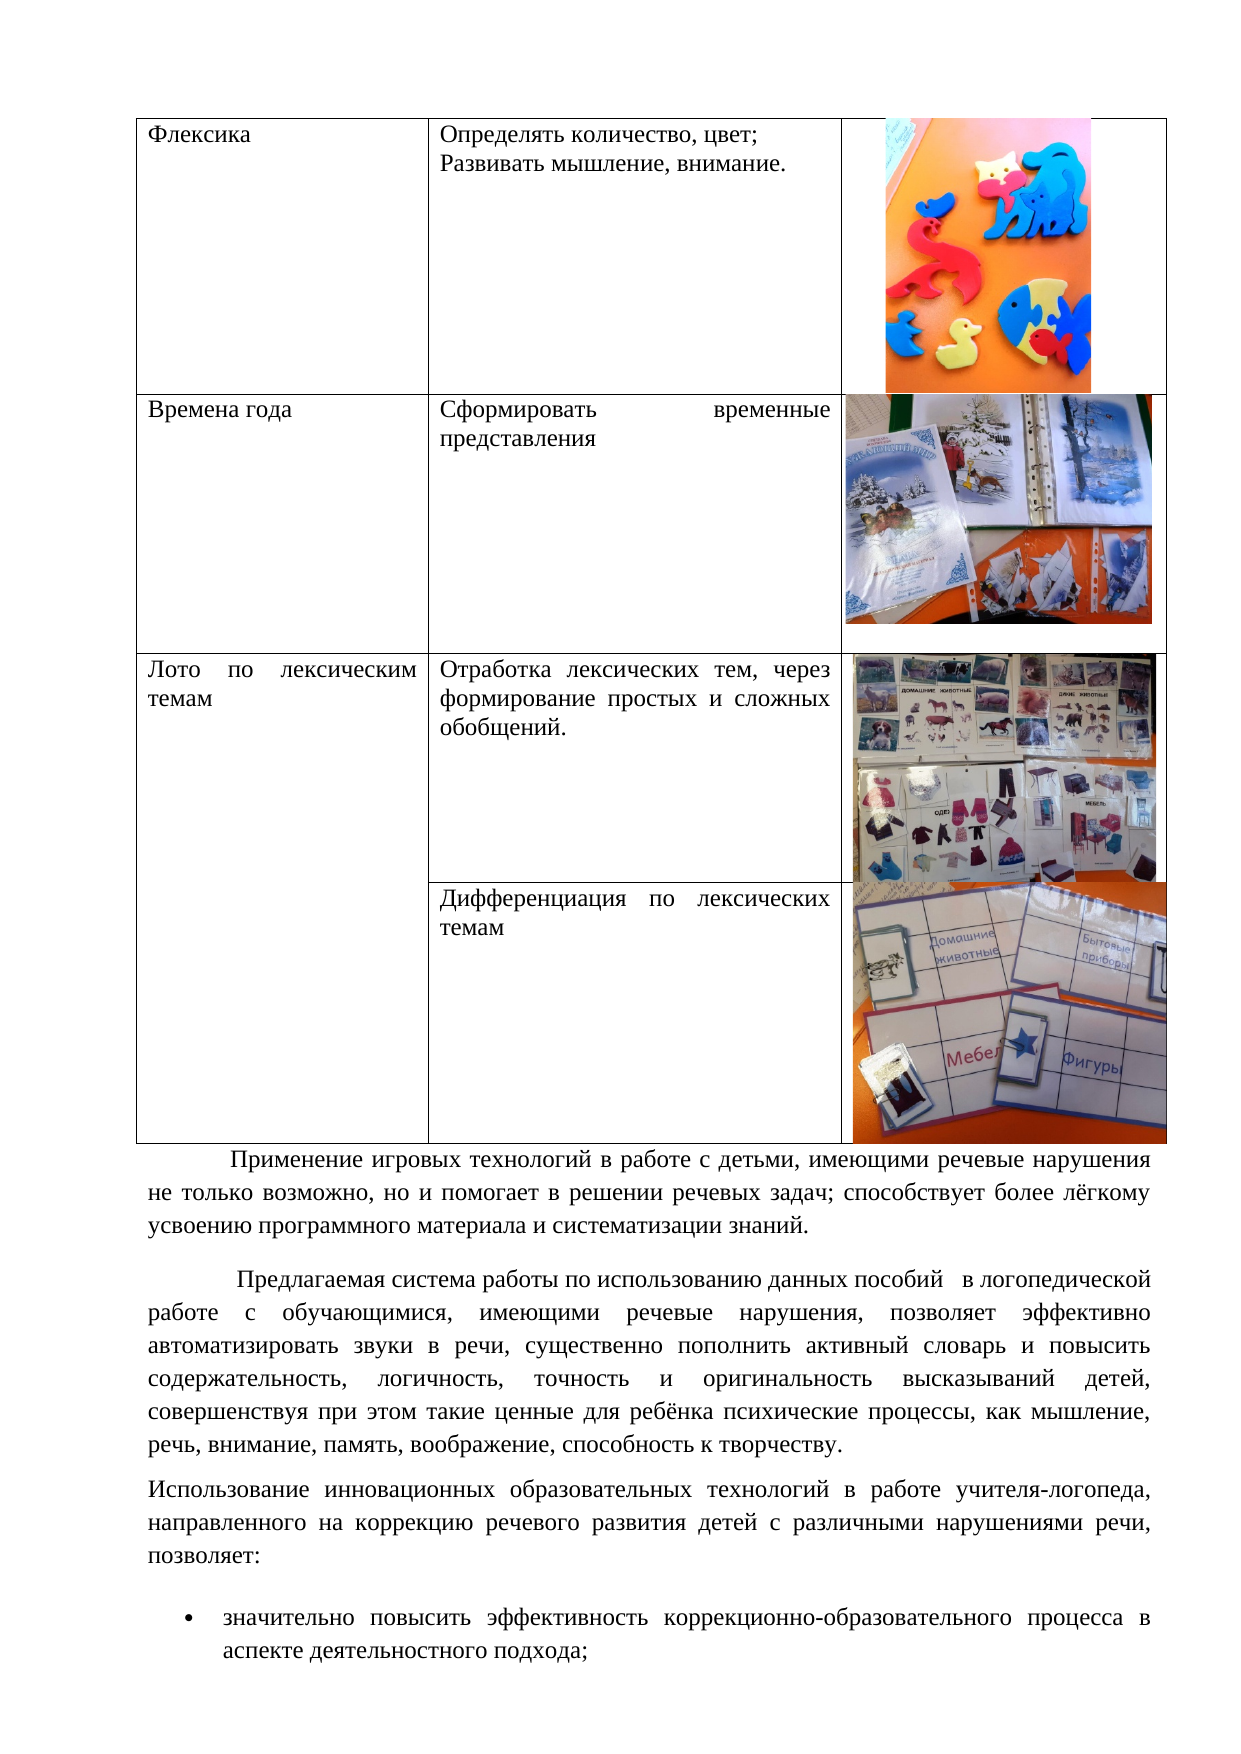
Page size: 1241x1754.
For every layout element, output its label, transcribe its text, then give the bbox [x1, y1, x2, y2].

table_cell [1157, 654, 1166, 882]
table_cell Флексика [137, 119, 428, 393]
table_cell [842, 654, 852, 882]
table_cell [842, 395, 1166, 653]
text Применение игровых технологий в работе с детьми, имеющими речевые нарушения не только возможно, но и помогает в решении речевых задач; способствует более лёгкому усвоению программного материала и систематизации знаний. [148, 1144, 1152, 1239]
table_cell Дифференциация по лексических темам [429, 883, 841, 1143]
list значительно повысить эффективность коррекционно-образовательного процесса в аспекте деятельностного подхода; [185, 1602, 1152, 1664]
picture [885, 118, 1092, 390]
table_cell Определять количество, цвет; Развивать мышление, внимание. [429, 119, 841, 393]
table_cell Времена года [137, 395, 428, 653]
table_cell Сформировать временные представления [429, 395, 841, 653]
text Использование инновационных образовательных технологий в работе учителя-логопеда, направленного на коррекцию речевого развития детей с различными нарушениями речи, позволяет: [148, 1474, 1152, 1569]
table_cell Лото по лексическим темам [137, 654, 428, 1143]
table_cell Отработка лексических тем, через формирование простых и сложных обобщений. [429, 654, 841, 882]
picture [845, 394, 1152, 623]
table_cell [842, 883, 852, 1143]
table_cell [842, 119, 1166, 393]
picture [852, 654, 1167, 1144]
text Предлагаемая система работы по использованию данных пособий в логопедической работе с обучающимися, имеющими речевые нарушения, позволяет эффективно автоматизировать звуки в речи, существенно пополнить активный словарь и повысить содержательность, логичность, точность и оригинальность высказываний детей, совершенствуя при этом такие ценные для ребёнка психические процессы, как мышление, речь, внимание, память, воображение, способность к творчеству. [148, 1264, 1152, 1458]
